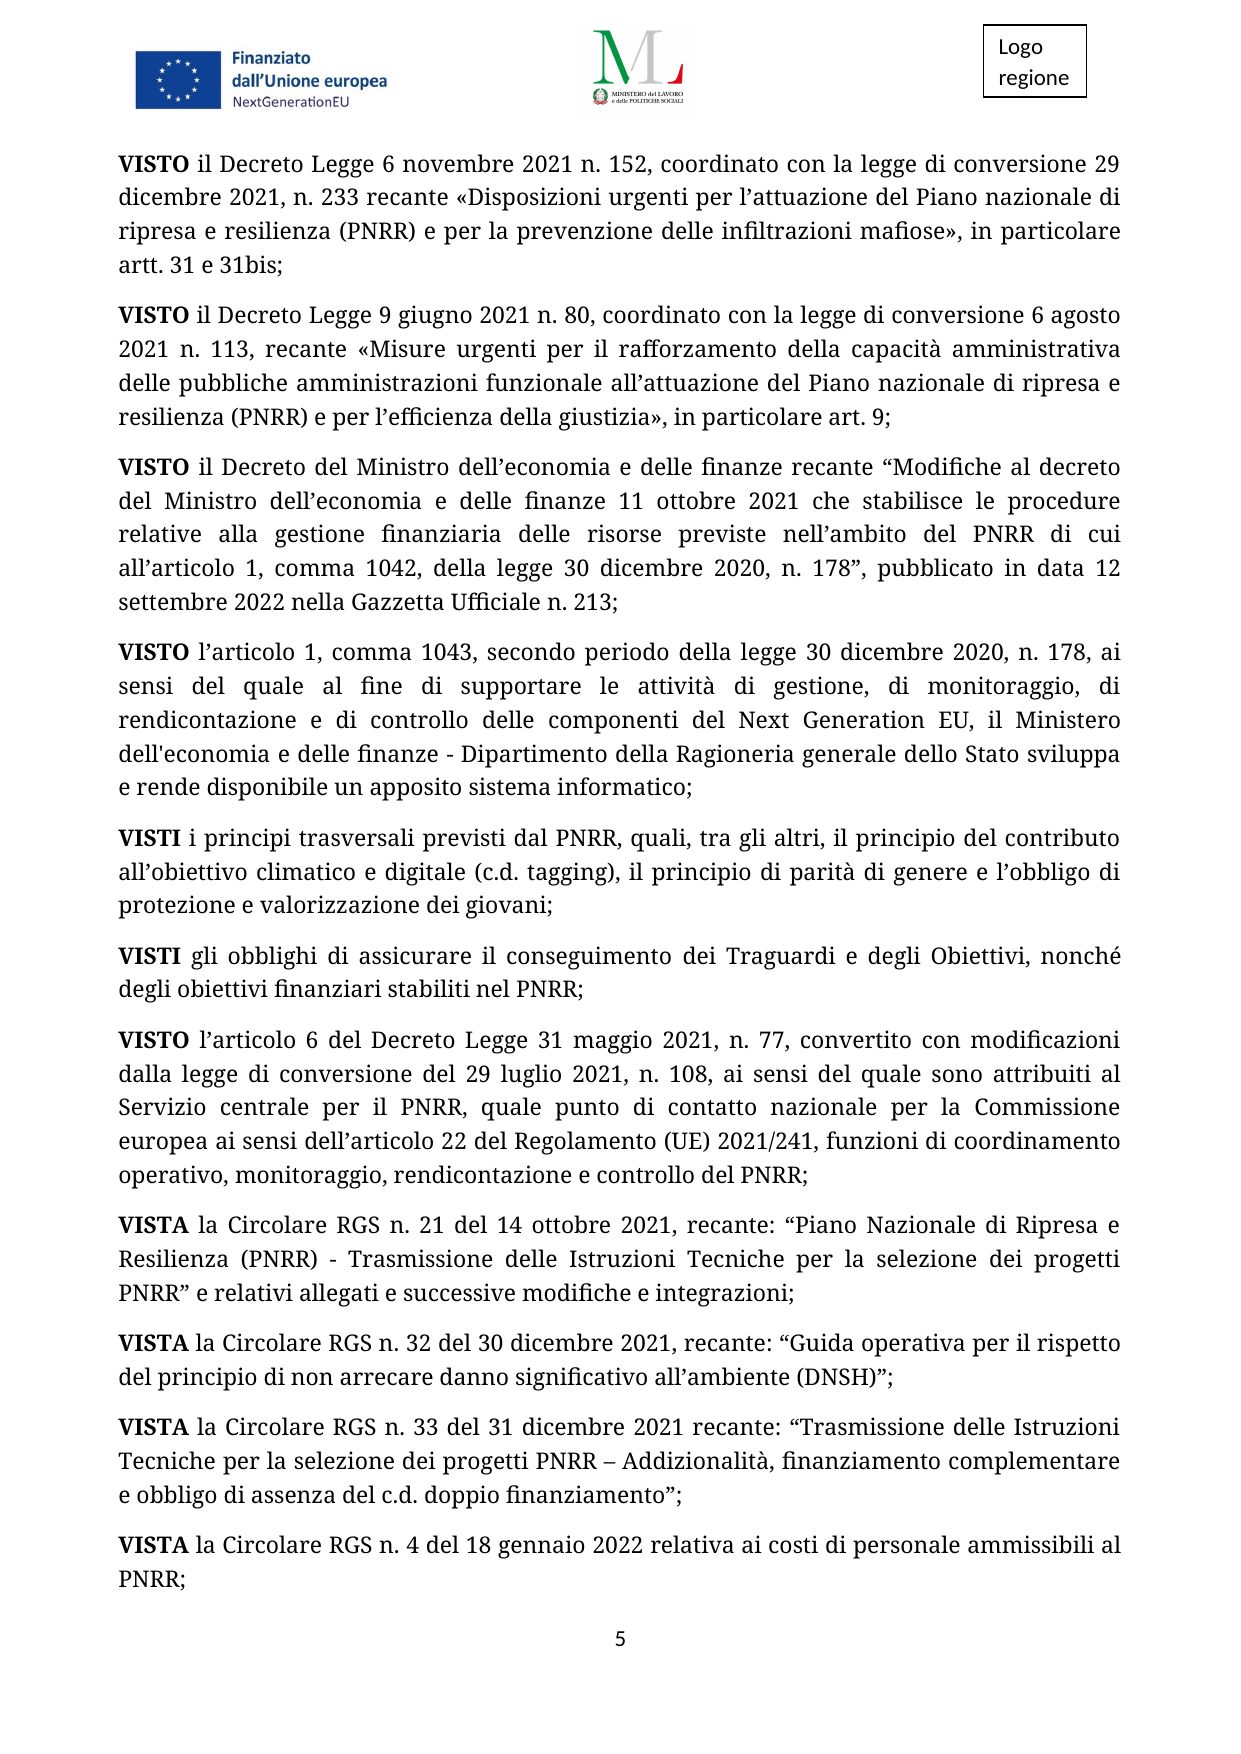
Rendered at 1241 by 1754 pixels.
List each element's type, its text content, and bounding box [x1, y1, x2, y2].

text VISTA la Circolare RGS n. 32 del 30 dicembre 2021, recante: “Guida operativa per il rispetto del principio di non arrecare danno significativo all’ambiente (DNSH)”; [118, 1327, 1122, 1392]
text VISTI i principi trasversali previsti dal PNRR, quali, tra gli altri, il principio del contributo all’obiettivo climatico e digitale (c.d. tagging), il principio di parità di genere e l’obbligo di protezione e valorizzazione dei giovani; [118, 822, 1122, 921]
text VISTI gli obblighi di assicurare il conseguimento dei Traguardi e degli Obiettivi, nonché degli obiettivi finanziari stabiliti nel PNRR; [118, 940, 1122, 1005]
text VISTO il Decreto Legge 6 novembre 2021 n. 152, coordinato con la legge di conversione 29 dicembre 2021, n. 233 recante «Disposizioni urgenti per l’attuazione del Piano nazionale di ripresa e resilienza (PNRR) e per la prevenzione delle infiltrazioni mafiose», in particolare artt. 31 e 31bis; [118, 148, 1122, 280]
text VISTA la Circolare RGS n. 33 del 31 dicembre 2021 recante: “Trasmissione delle Istruzioni Tecniche per la selezione dei progetti PNRR – Addizionalità, finanziamento complementare e obbligo di assenza del c.d. doppio finanziamento”; [118, 1411, 1122, 1510]
text VISTO il Decreto Legge 9 giugno 2021 n. 80, coordinato con la legge di conversione 6 agosto 2021 n. 113, recante «Misure urgenti per il rafforzamento della capacità amministrativa delle pubbliche amministrazioni funzionale all’attuazione del Piano nazionale di ripresa e resilienza (PNRR) e per l’efficienza della giustizia», in particolare art. 9; [118, 299, 1122, 432]
text VISTO l’articolo 6 del Decreto Legge 31 maggio 2021, n. 77, convertito con modificazioni dalla legge di conversione del 29 luglio 2021, n. 108, ai sensi del quale sono attribuiti al Servizio centrale per il PNRR, quale punto di contatto nazionale per la Commissione europea ai sensi dell’articolo 22 del Regolamento (UE) 2021/241, funzioni di coordinamento operativo, monitoraggio, rendicontazione e controllo del PNRR; [118, 1024, 1122, 1190]
text VISTO l’articolo 1, comma 1043, secondo periodo della legge 30 dicembre 2020, n. 178, ai sensi del quale al fine di supportare le attività di gestione, di monitoraggio, di rendicontazione e di controllo delle componenti del Next Generation EU, il Ministero dell'economia e delle finanze - Dipartimento della Ragioneria generale dello Stato sviluppa e rende disponibile un apposito sistema informatico; [118, 636, 1122, 803]
text VISTO il Decreto del Ministro dell’economia e delle finanze recante “Modifiche al decreto del Ministro dell’economia e delle finanze 11 ottobre 2021 che stabilisce le procedure relative alla gestione finanziaria delle risorse previste nell’ambito del PNRR di cui all’articolo 1, comma 1042, della legge 30 dicembre 2020, n. 178”, pubblicato in data 12 settembre 2022 nella Gazzetta Ufficiale n. 213; [118, 451, 1122, 617]
picture [577, 20, 702, 125]
picture [134, 44, 394, 111]
text VISTA la Circolare RGS n. 4 del 18 gennaio 2022 relativa ai costi di personale ammissibili al PNRR; [118, 1529, 1122, 1594]
text VISTA la Circolare RGS n. 21 del 14 ottobre 2021, recante: “Piano Nazionale di Ripresa e Resilienza (PNRR) - Trasmissione delle Istruzioni Tecniche per la selezione dei progetti PNRR” e relativi allegati e successive modifiche e integrazioni; [118, 1209, 1122, 1308]
